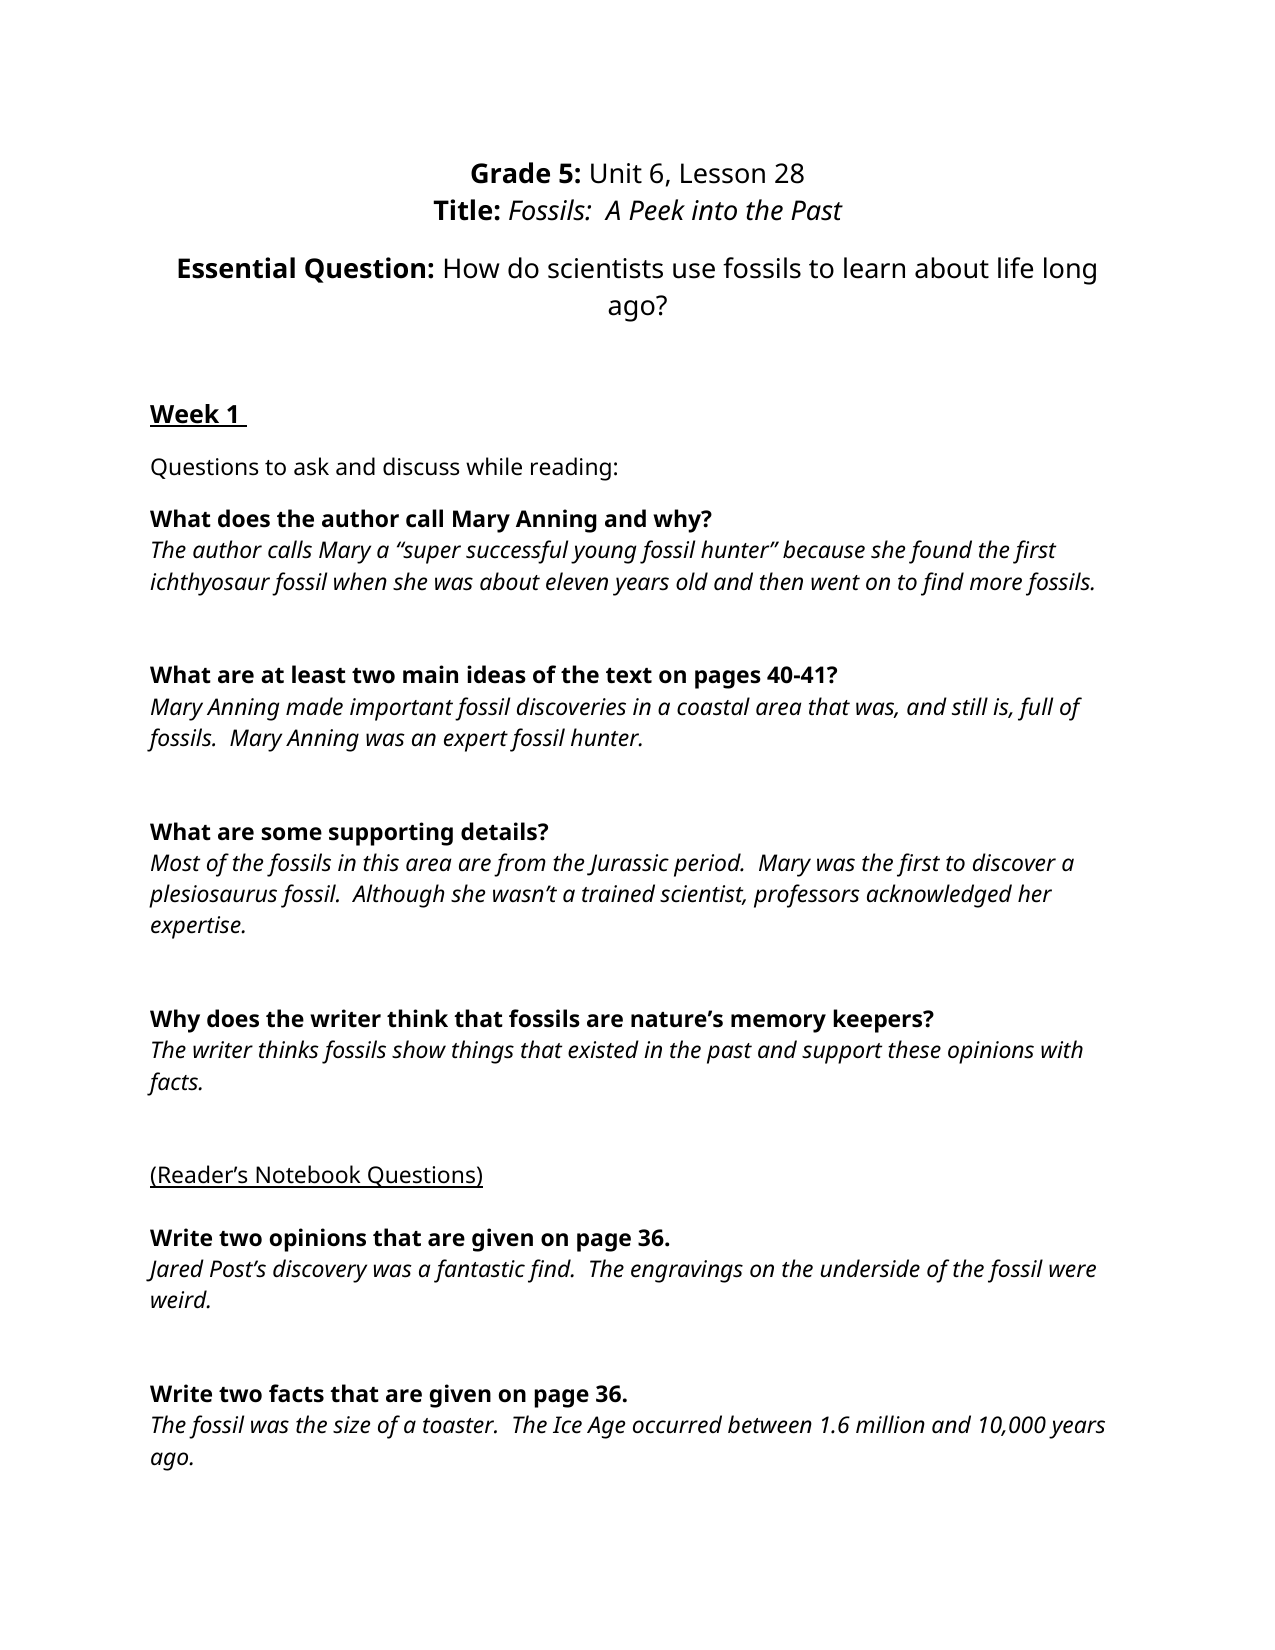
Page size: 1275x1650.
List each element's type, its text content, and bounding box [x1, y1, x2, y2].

text Mary Anning made important fossil discoveries in a coastal area that was, and still is, full of fossils. Mary Anning was an expert fossil hunter. [150, 691, 1125, 753]
text The writer thinks fossils show things that existed in the past and support these opinions with facts. [150, 1034, 1125, 1097]
text Questions to ask and discuss while reading: [150, 451, 1125, 482]
text Most of the fossils in this area are from the Jurassic period. Mary was the first to discover a plesiosaurus fossil. Although she wasn’t a trained scientist, professors acknowledged her expertise. [150, 847, 1125, 941]
text What are at least two main ideas of the text on pages 40-41? [150, 659, 1125, 691]
subtitle Grade 5: Unit 6, Lesson 28 [150, 155, 1125, 192]
text What does the author call Mary Anning and why? [150, 503, 1125, 534]
text Jared Post’s discovery was a fantastic find. The engravings on the underside of the fossil were weird. [150, 1253, 1125, 1316]
text Essential Question: How do scientists use fossils to learn about life long ago? [150, 249, 1125, 323]
text Write two facts that are given on page 36. [150, 1378, 1125, 1409]
text Write two opinions that are given on page 36. [150, 1222, 1125, 1253]
text Week 1 [150, 396, 1125, 430]
text Title: Fossils: A Peek into the Past [150, 192, 1125, 229]
text Why does the writer think that fossils are nature’s memory keepers? [150, 1003, 1125, 1034]
text What are some supporting details? [150, 816, 1125, 847]
text The author calls Mary a “super successful young fossil hunter” because she found the first ichthyosaur fossil when she was about eleven years old and then went on to find more fossils. [150, 534, 1125, 597]
text The fossil was the size of a toaster. The Ice Age occurred between 1.6 million and 10,000 years ago. [150, 1409, 1125, 1472]
text (Reader’s Notebook Questions) [150, 1159, 1125, 1191]
